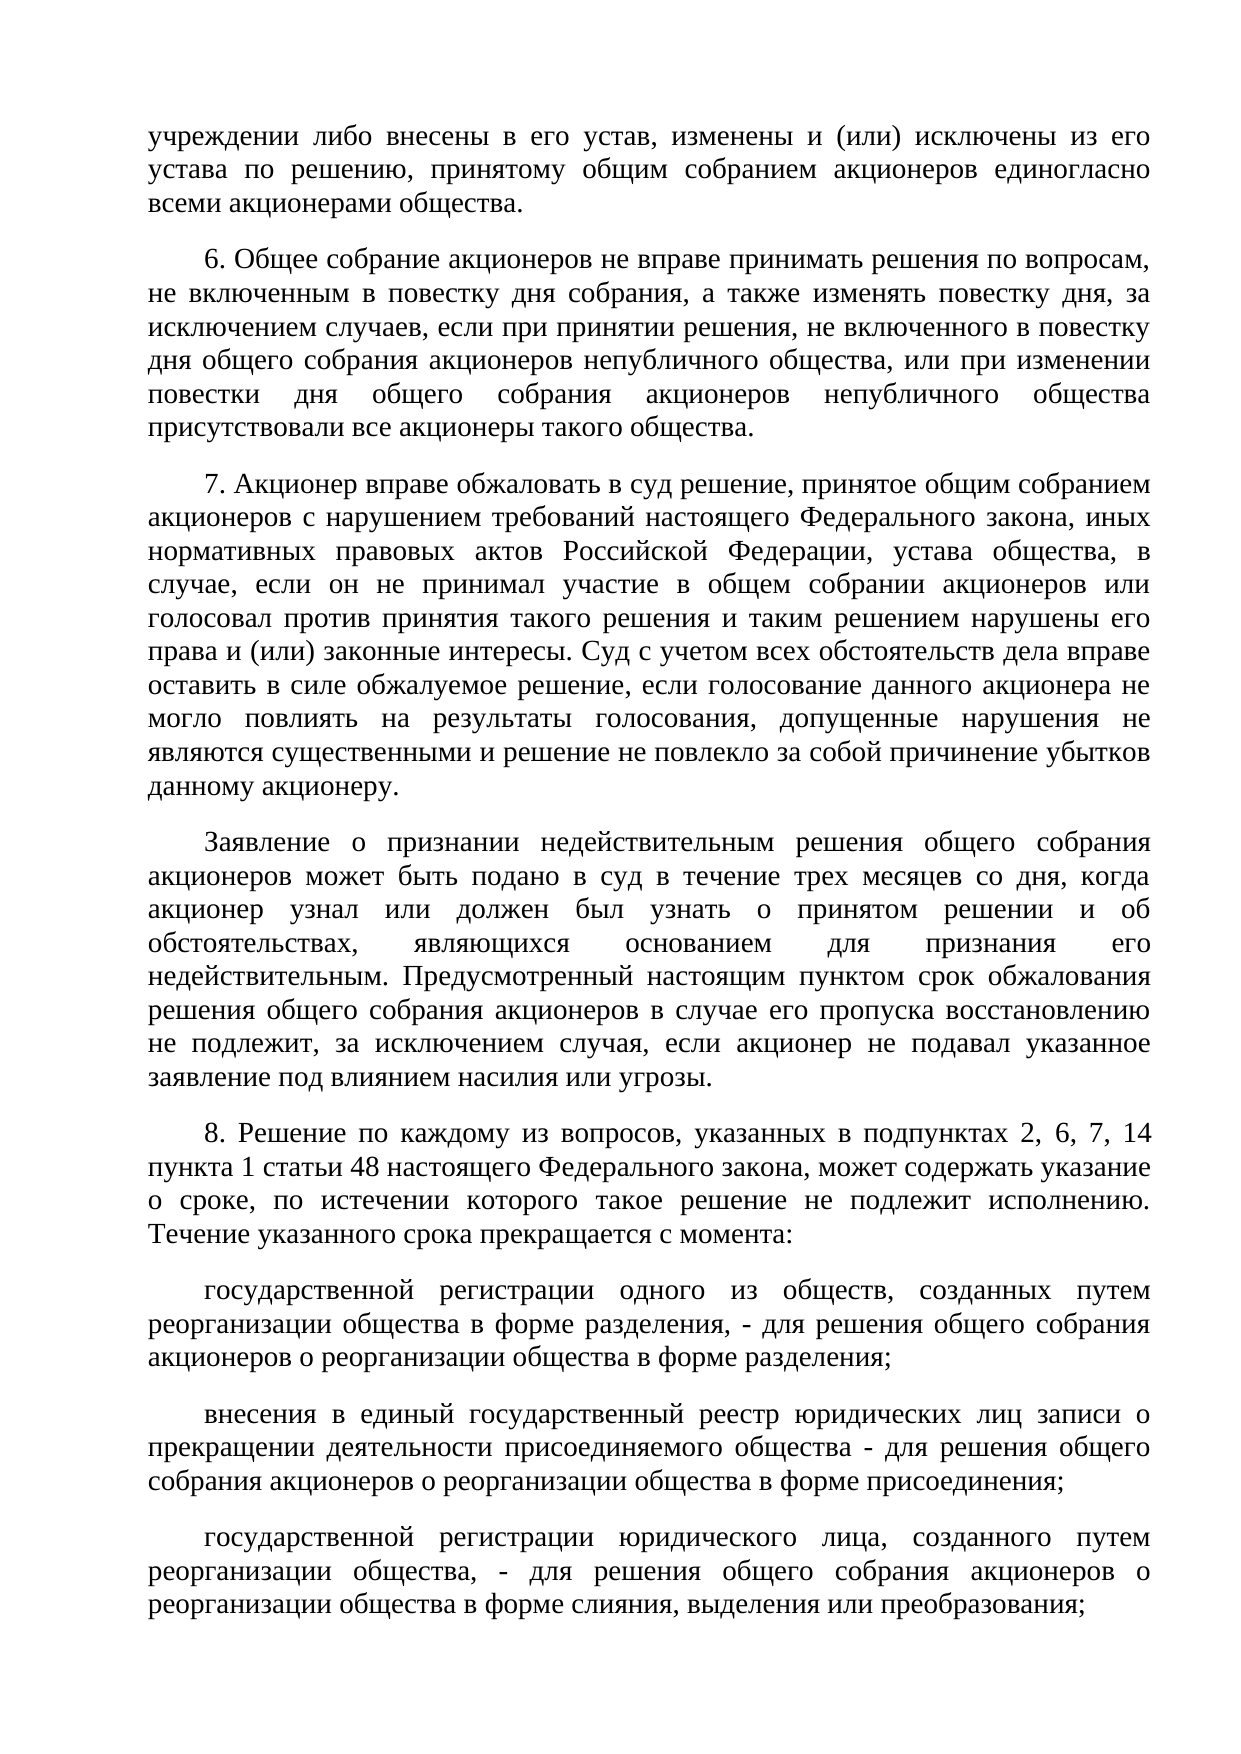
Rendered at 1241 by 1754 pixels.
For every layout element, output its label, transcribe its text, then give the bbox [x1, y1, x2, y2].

text государственной регистрации одного из обществ, созданных путем реорганизации общества в форме разделения, - для решения общего собрания акционеров о реорганизации общества в форме разделения; [148, 1272, 1152, 1373]
text внесения в единый государственный реестр юридических лиц записи о прекращении деятельности присоединяемого общества - для решения общего собрания акционеров о реорганизации общества в форме присоединения; [148, 1396, 1152, 1497]
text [148, 118, 1152, 219]
text 7. Акционер вправе обжаловать в суд решение, принятое общим собранием акционеров с нарушением требований настоящего Федерального закона, иных нормативных правовых актов Российской Федерации, устава общества, в случае, если он не принимал участие в общем собрании акционеров или голосовал против принятия такого решения и таким решением нарушены его права и (или) законные интересы. Суд с учетом всех обстоятельств дела вправе оставить в силе обжалуемое решение, если голосование данного акционера не могло повлиять на результаты голосования, допущенные нарушения не являются существенными и решение не повлекло за собой причинение убытков данному акционеру. [148, 466, 1152, 801]
text 6. Общее собрание акционеров не вправе принимать решения по вопросам, не включенным в повестку дня собрания, а также изменять повестку дня, за исключением случаев, если при принятии решения, не включенного в повестку дня общего собрания акционеров непубличного общества, или при изменении повестки дня общего собрания акционеров непубличного общества присутствовали все акционеры такого общества. [148, 242, 1152, 443]
text Заявление о признании недействительным решения общего собрания акционеров может быть подано в суд в течение трех месяцев со дня, когда акционер узнал или должен был узнать о принятом решении и об обстоятельствах, являющихся основанием для признания его недействительным. Предусмотренный настоящим пунктом срок обжалования решения общего собрания акционеров в случае его пропуска восстановлению не подлежит, за исключением случая, если акционер не подавал указанное заявление под влиянием насилия или угрозы. [148, 824, 1152, 1092]
text 8. Решение по каждому из вопросов, указанных в подпунктах 2, 6, 7, 14 пункта 1 статьи 48 настоящего Федерального закона, может содержать указание о сроке, по истечении которого такое решение не подлежит исполнению. Течение указанного срока прекращается с момента: [148, 1115, 1152, 1249]
text государственной регистрации юридического лица, созданного путем реорганизации общества, - для решения общего собрания акционеров о реорганизации общества в форме слияния, выделения или преобразования; [148, 1519, 1152, 1620]
